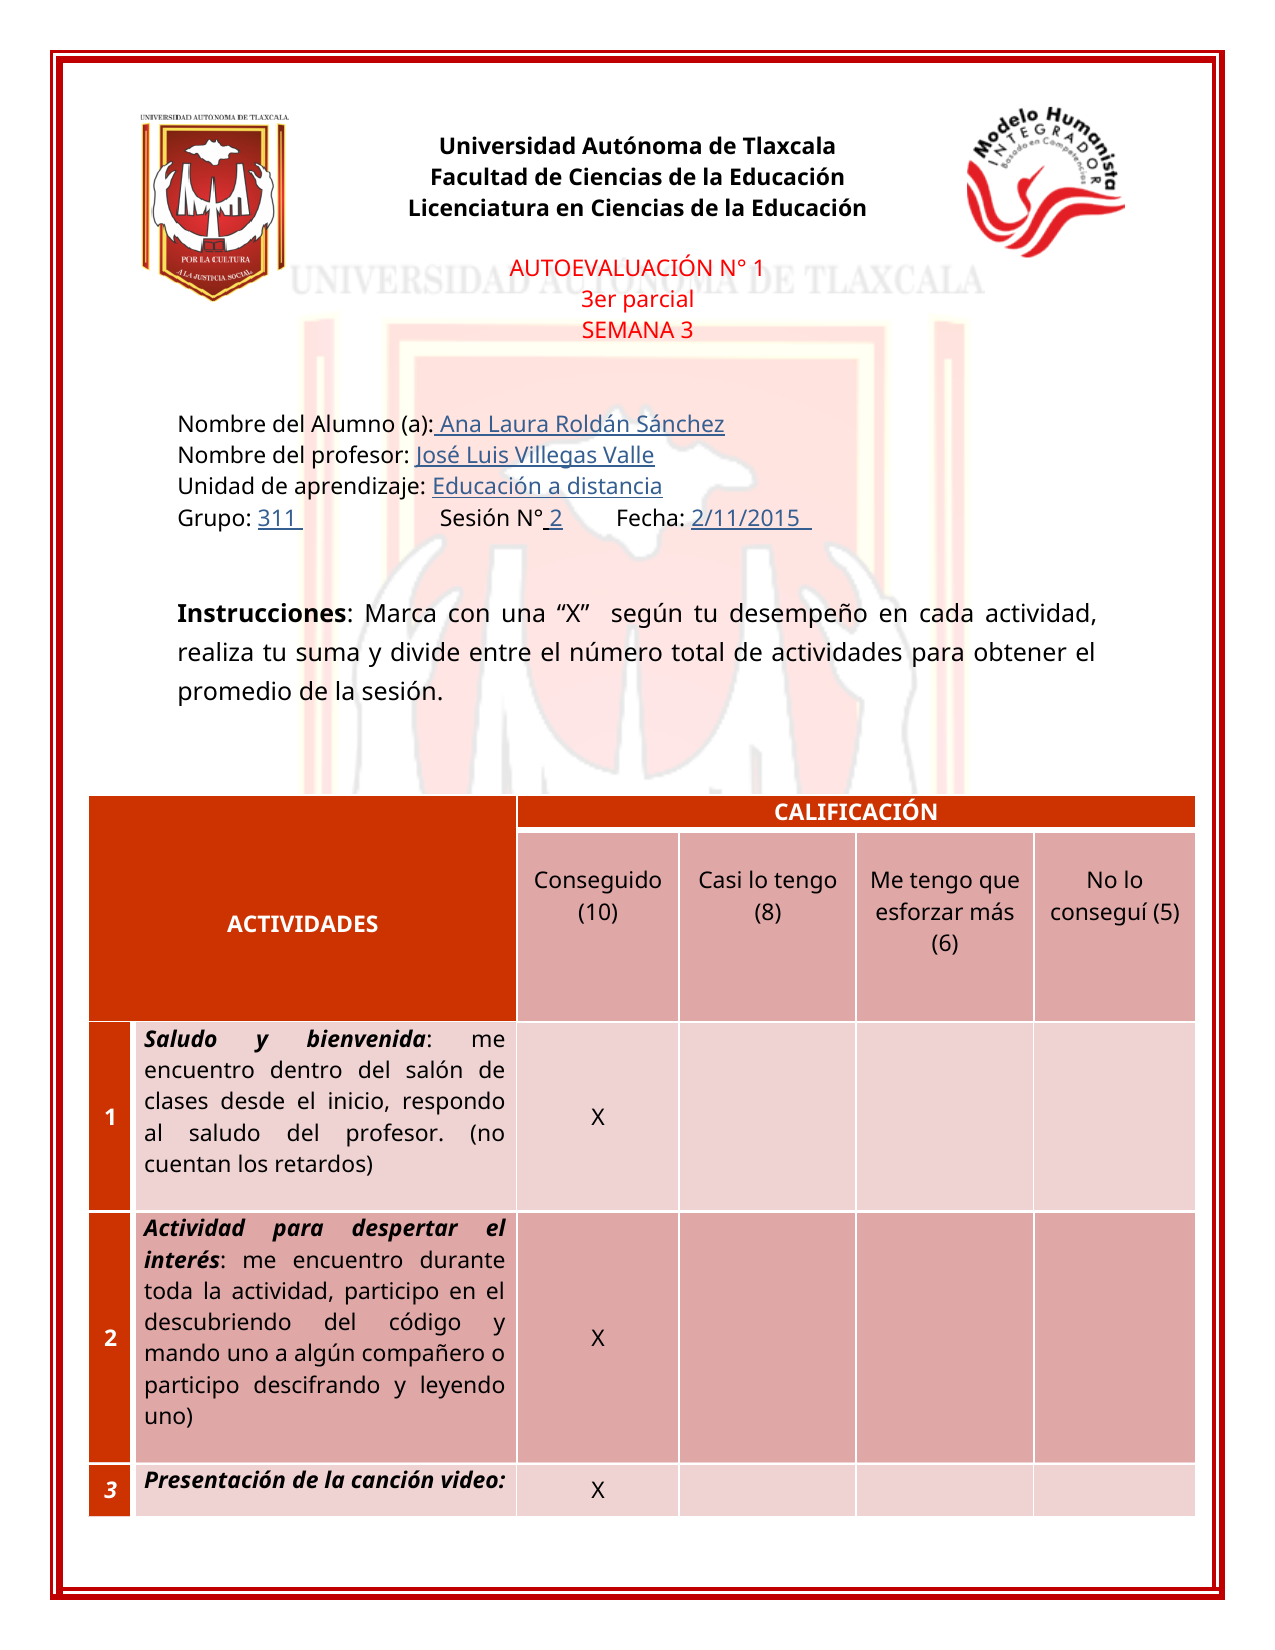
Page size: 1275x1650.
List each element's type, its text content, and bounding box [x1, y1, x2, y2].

text Facultad de Ciencias de la Educación [177, 161, 1098, 192]
table_cell [1035, 1213, 1195, 1462]
table_cell X [517, 1023, 678, 1210]
table_cell [680, 1213, 855, 1462]
table_cell Saludo y bienvenida: me encuentro dentro del salón de clases desde el inicio, respondo al saludo del profesor. (no cuentan los retardos) [136, 1022, 516, 1210]
text Instrucciones: Marca con una “X” según tu desempeño en cada actividad, realiza tu suma y divide entre el número total de actividades para obtener el promedio de la sesión. [177, 595, 1098, 708]
table_cell [857, 1023, 1033, 1210]
table_cell No lo conseguí (5) [1035, 833, 1195, 1021]
table_cell Casi lo tengo (8) [680, 833, 855, 1021]
table_cell Actividad para despertar el interés: me encuentro durante toda la actividad, participo en el descubriendo del código y mando uno a algún compañero o participo descifrando y leyendo uno) [136, 1213, 516, 1462]
picture [140, 114, 289, 302]
text SEMANA 3 [177, 314, 1098, 345]
table_header CALIFICACIÓN [518, 796, 1195, 827]
table_cell 3 [89, 1465, 130, 1516]
picture [967, 102, 1125, 267]
table_cell [857, 1465, 1033, 1516]
table_cell 1 [89, 1022, 130, 1210]
table_cell Conseguido (10) [518, 833, 678, 1021]
table_cell [680, 1023, 855, 1210]
table_cell [1034, 1023, 1195, 1210]
table_cell 2 [89, 1213, 130, 1462]
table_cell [136, 1465, 516, 1516]
table_cell [857, 1213, 1033, 1462]
text Nombre del profesor: José Luis Villegas Valle [177, 439, 1098, 470]
table_cell X [518, 1213, 678, 1462]
text Grupo: 311 Sesión N° 2 Fecha: 2/11/2015 [177, 502, 1098, 533]
text Nombre del Alumno (a): Ana Laura Roldán Sánchez [177, 408, 1098, 439]
text AUTOEVALUACIÓN N° 1 [177, 252, 1098, 283]
table_cell X [517, 1465, 678, 1516]
text Licenciatura en Ciencias de la Educación [177, 192, 1098, 223]
text Universidad Autónoma de Tlaxcala [177, 130, 1098, 161]
table_cell [1034, 1465, 1195, 1516]
table_cell [680, 1465, 855, 1516]
text Unidad de aprendizaje: Educación a distancia [177, 470, 1098, 502]
table_header ACTIVIDADES [89, 796, 516, 1021]
text 3er parcial [177, 283, 1098, 314]
table_cell Me tengo que esforzar más (6) [857, 833, 1033, 1021]
